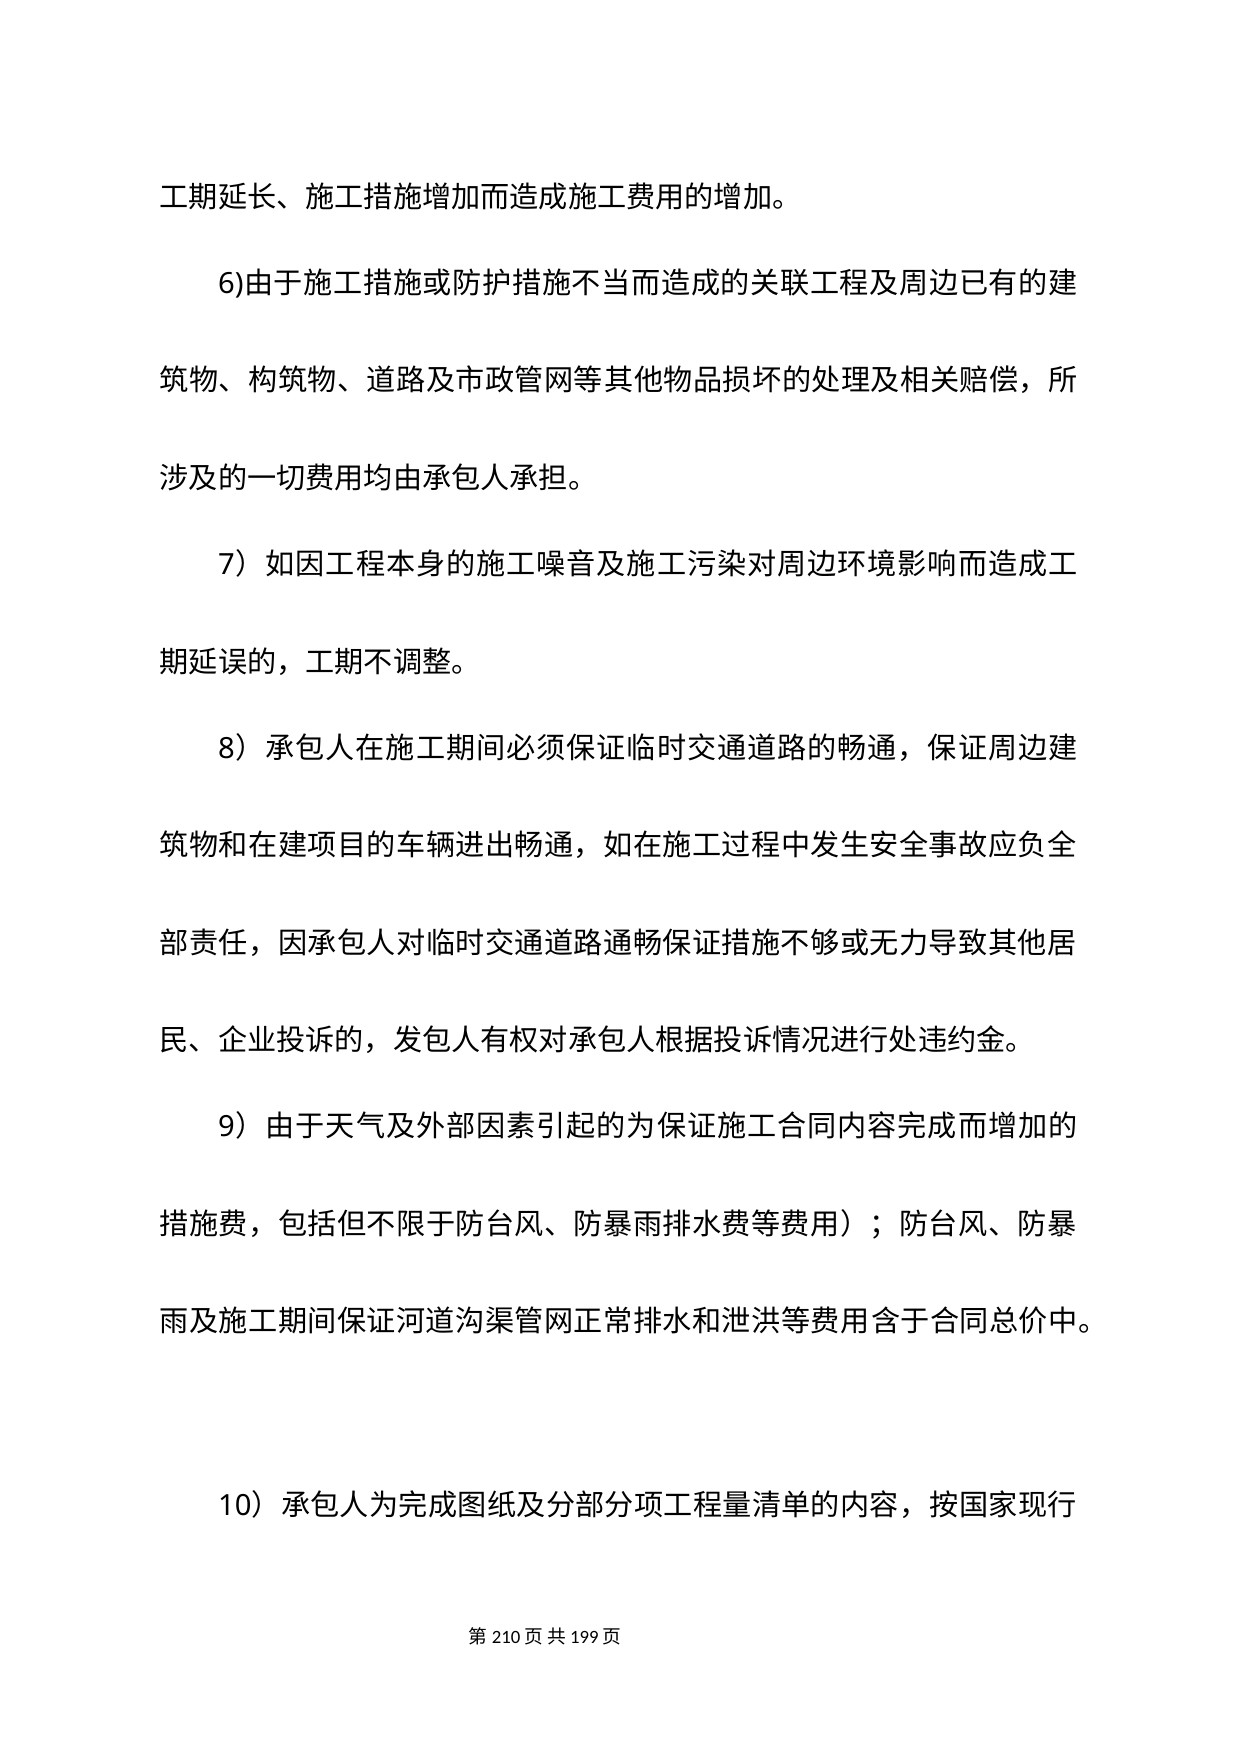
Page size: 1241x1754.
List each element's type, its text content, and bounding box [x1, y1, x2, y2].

text 9）由于天气及外部因素引起的为保证施工合同内容完成而增加的措施费，包括但不限于防台风、防暴雨排水费等费用）；防台风、防暴雨及施工期间保证河道沟渠管网正常排水和泄洪等费用含于合同总价中。 [159, 1092, 1078, 1449]
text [159, 162, 1078, 227]
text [159, 1470, 1078, 1535]
text 7）如因工程本身的施工噪音及施工污染对周边环境影响而造成工期延误的，工期不调整。 [159, 529, 1078, 692]
text 8）承包人在施工期间必须保证临时交通道路的畅通，保证周边建筑物和在建项目的车辆进出畅通，如在施工过程中发生安全事故应负全部责任，因承包人对临时交通道路通畅保证措施不够或无力导致其他居民、企业投诉的，发包人有权对承包人根据投诉情况进行处违约金。 [159, 713, 1078, 1070]
text 6)由于施工措施或防护措施不当而造成的关联工程及周边已有的建筑物、构筑物、道路及市政管网等其他物品损坏的处理及相关赔偿，所涉及的一切费用均由承包人承担。 [159, 248, 1078, 508]
